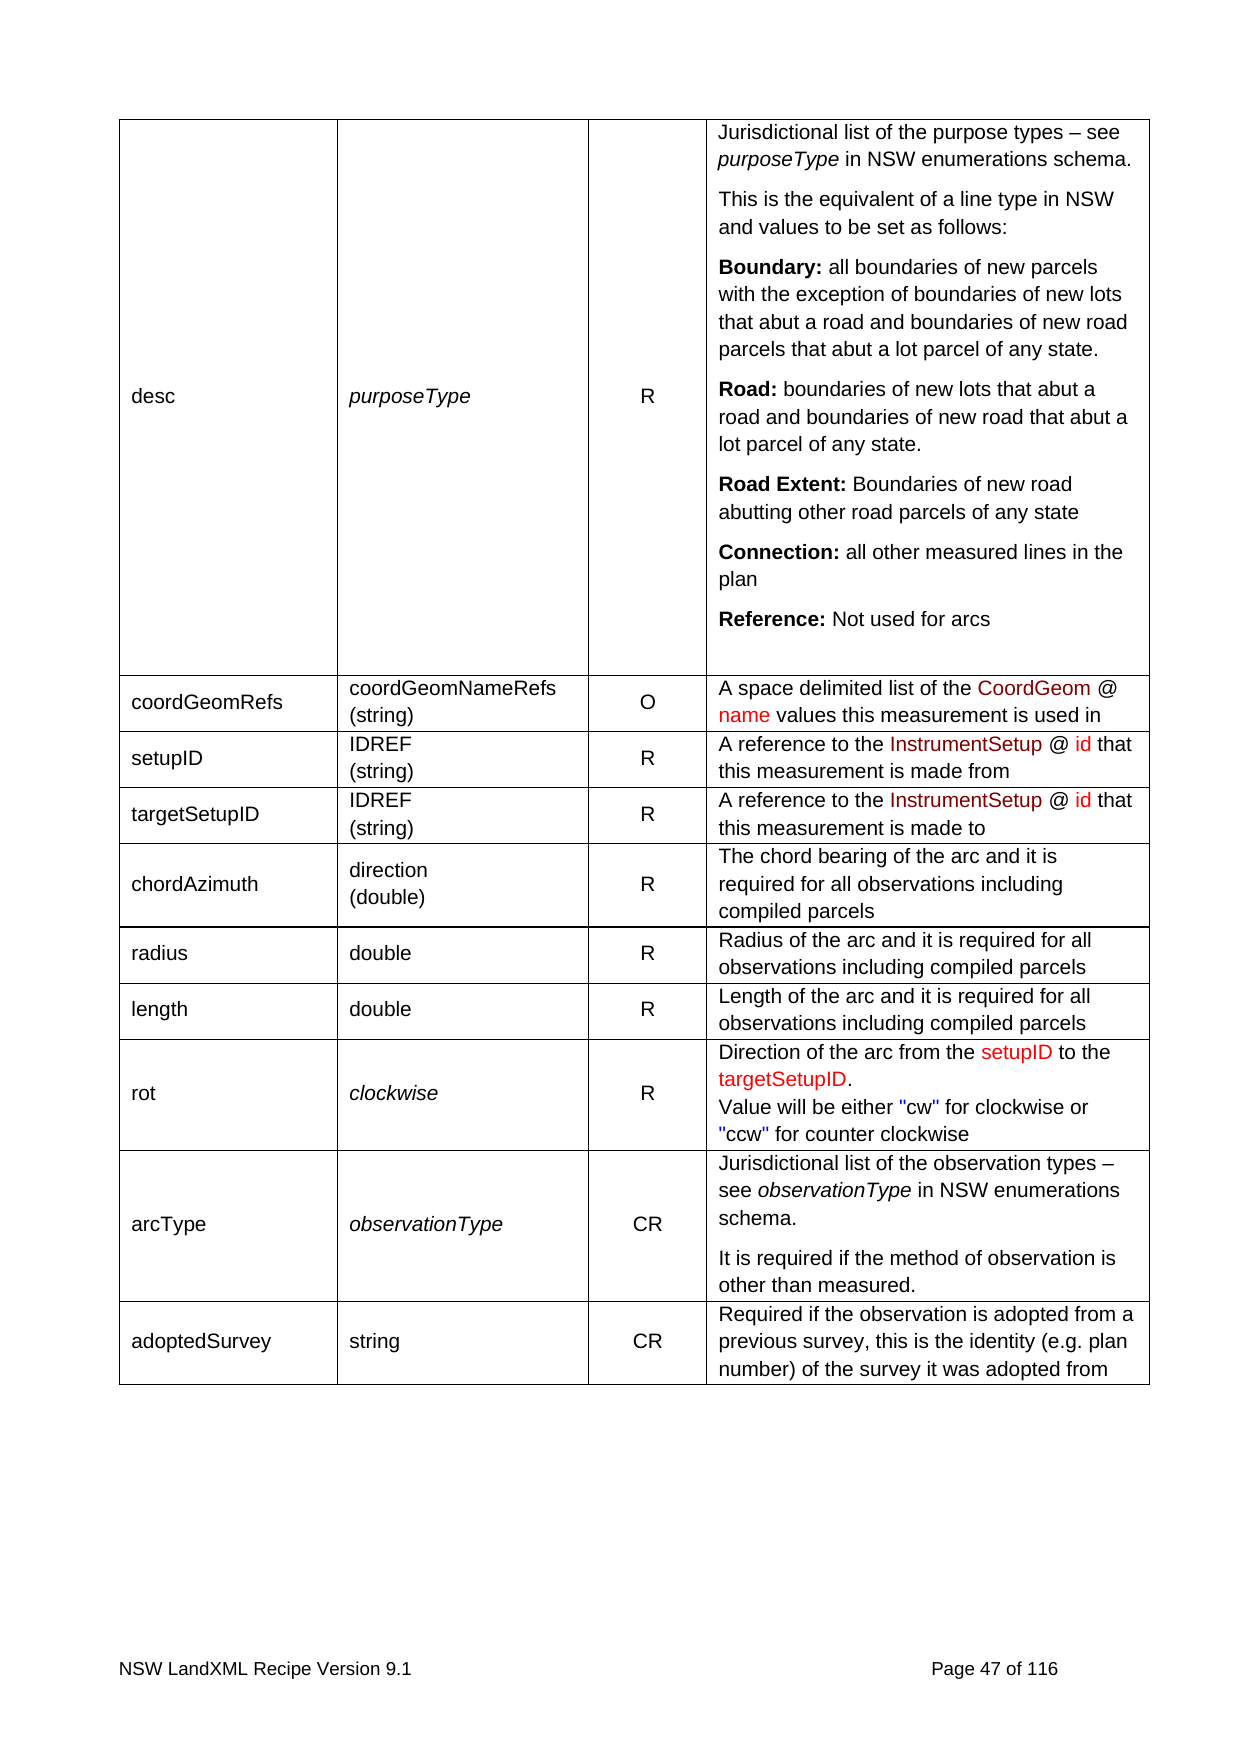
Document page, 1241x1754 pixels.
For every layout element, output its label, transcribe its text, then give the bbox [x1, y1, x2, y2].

table_cell double [338, 984, 588, 1038]
table_cell CR [589, 1302, 706, 1384]
table_cell Length of the arc and it is required for all observations including compiled parcels [707, 984, 1149, 1038]
table_cell A reference to the InstrumentSetup @ id that this measurement is made from [707, 732, 1149, 787]
table_cell CR [589, 1151, 706, 1301]
table_cell observationType [338, 1151, 588, 1301]
table_cell adoptedSurvey [120, 1302, 337, 1384]
table_cell double [338, 928, 588, 982]
table_cell coordGeomRefs [120, 676, 337, 731]
table_cell arcType [120, 1151, 337, 1301]
table_cell clockwise [338, 1040, 588, 1149]
table_cell coordGeomNameRefs (string) [338, 676, 588, 731]
table_cell R [589, 732, 706, 787]
table_cell R [589, 984, 706, 1038]
table_cell desc [120, 120, 337, 675]
table_cell O [589, 676, 706, 731]
table_cell length [120, 984, 337, 1038]
table_cell targetSetupID [120, 788, 337, 843]
table_cell Required if the observation is adopted from a previous survey, this is the identity (e.g. plan number) of the survey it was adopted from [707, 1302, 1149, 1384]
table_cell chordAzimuth [120, 844, 337, 926]
table_cell R [589, 844, 706, 926]
table_cell R [589, 788, 706, 843]
table_cell Direction of the arc from the setupID to the targetSetupID. Value will be either "cw" for clockwise or "ccw" for counter clockwise [707, 1040, 1149, 1149]
table_cell string [338, 1302, 588, 1384]
table_cell A reference to the InstrumentSetup @ id that this measurement is made to [707, 788, 1149, 843]
table_cell IDREF (string) [338, 732, 588, 787]
table_cell Jurisdictional list of the observation types – see observationType in NSW enumerations schema. It is required if the method of observation is other than measured. [707, 1151, 1149, 1301]
table_cell The chord bearing of the arc and it is required for all observations including compiled parcels [707, 844, 1149, 926]
table_cell purposeType [338, 120, 588, 675]
table_cell R [589, 928, 706, 982]
table_cell R [589, 1040, 706, 1149]
table_cell A space delimited list of the CoordGeom @ name values this measurement is used in [707, 676, 1149, 731]
table_cell setupID [120, 732, 337, 787]
table_cell Radius of the arc and it is required for all observations including compiled parcels [707, 928, 1149, 982]
table_cell radius [120, 928, 337, 982]
table_cell R [589, 120, 706, 675]
table_cell Jurisdictional list of the purpose types – see purposeType in NSW enumerations schema. This is the equivalent of a line type in NSW and values to be set as follows: Boundary: all boundaries of new parcels with the exception of boundaries of new lots that abut a road and boundaries of new road parcels that abut a lot parcel of any state. Road: boundaries of new lots that abut a road and boundaries of new road that abut a lot parcel of any state. Road Extent: Boundaries of new road abutting other road parcels of any state Connection: all other measured lines in the plan Reference: Not used for arcs [707, 120, 1149, 675]
table_cell IDREF (string) [338, 788, 588, 843]
table_cell direction (double) [338, 844, 588, 926]
table_cell rot [120, 1040, 337, 1149]
